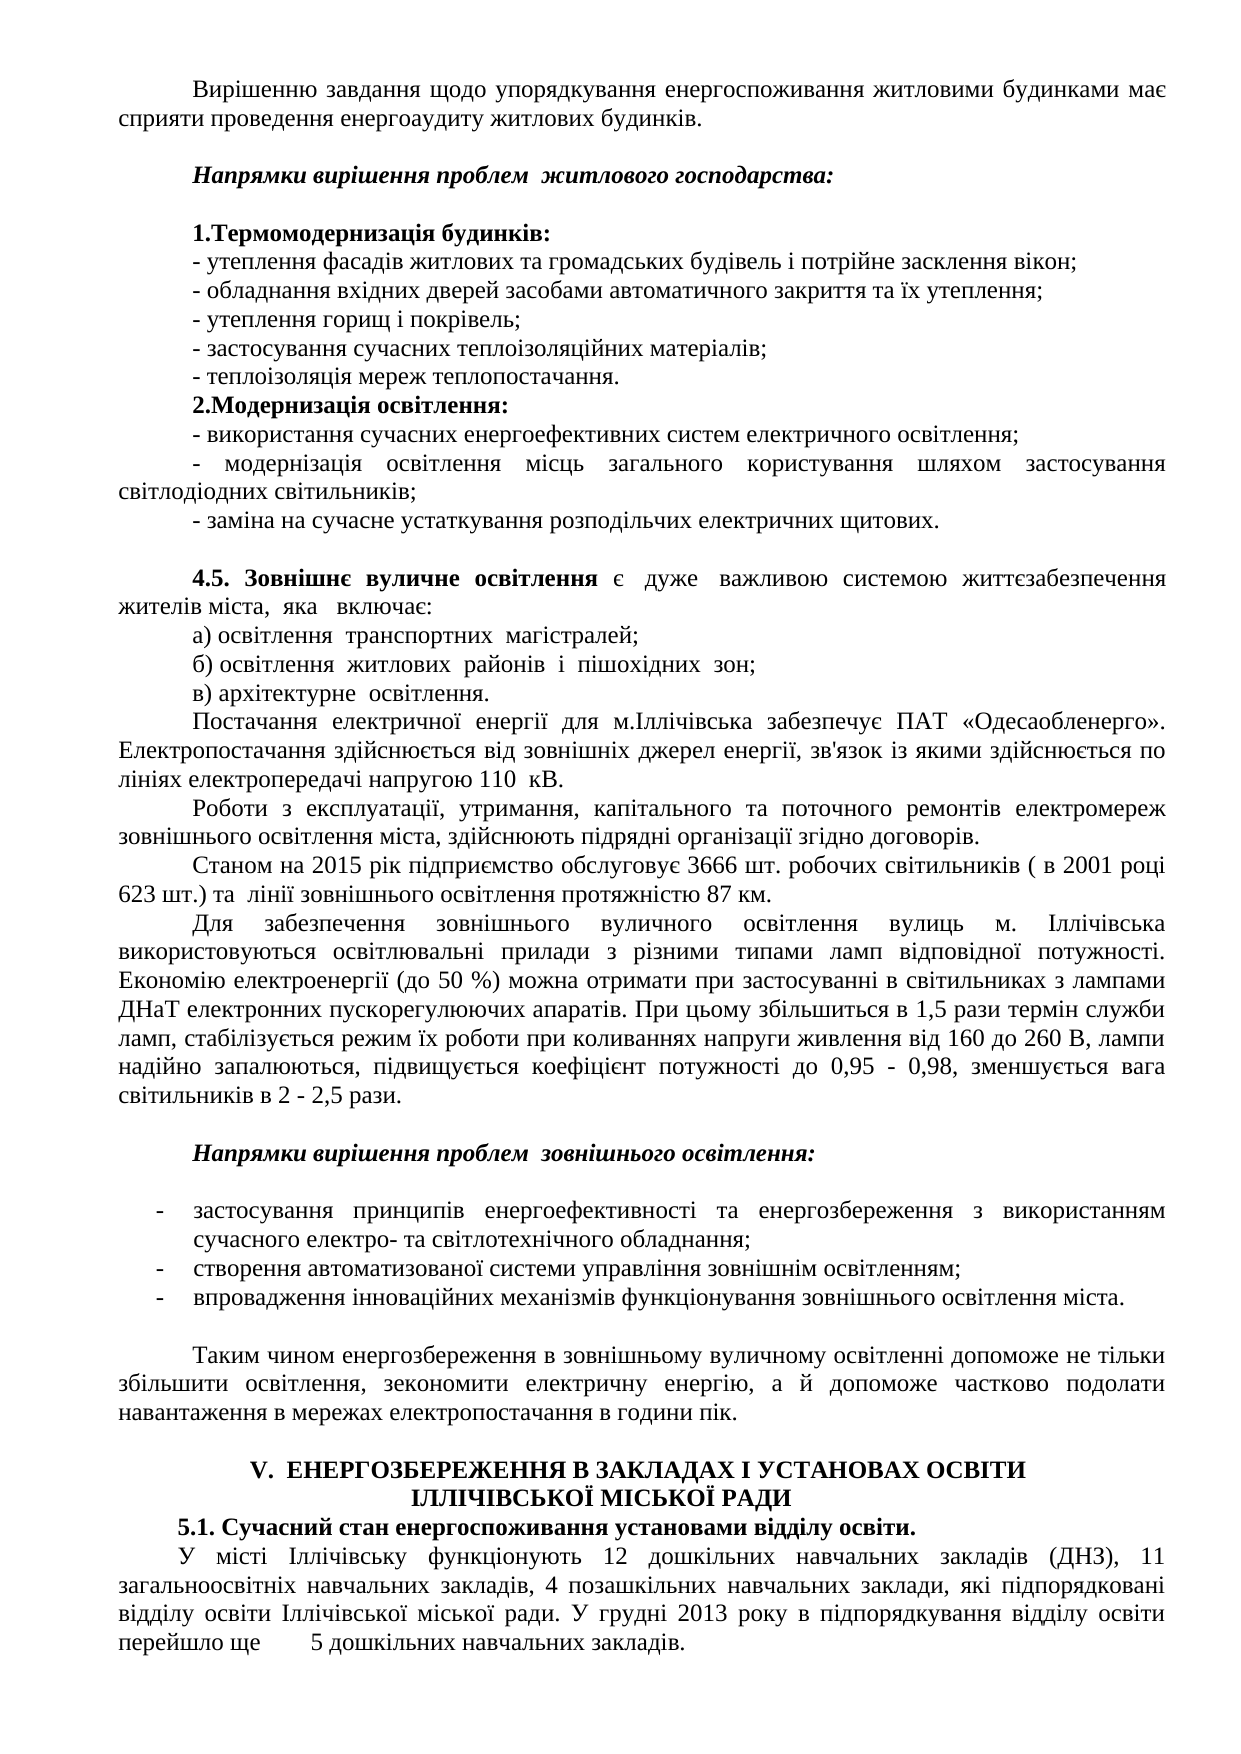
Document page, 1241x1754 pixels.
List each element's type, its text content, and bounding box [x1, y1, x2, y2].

text 5.1. Сучасний стан енергоспоживання установами відділу освіти. [118, 1512, 1167, 1541]
text - модернізація освітлення місць загального користування шляхом застосування світлодіодних світильників; [118, 448, 1167, 505]
text 2.Модернизація освітлення: [118, 390, 1167, 419]
text Напрямки вирішення проблем житлового господарства: [118, 160, 1167, 189]
text 4.5. Зовнішнє вуличне освітлення є дуже важливою системою життєзабезпечення жителів міста, яка включає: [118, 563, 1167, 620]
text - заміна на сучасне устаткування розподільчих електричних щитових. [118, 505, 1167, 534]
text У місті Іллічівську функціонують 12 дошкільних навчальних закладів (ДНЗ), 11 загальноосвітніх навчальних закладів, 4 позашкільних навчальних заклади, які підпорядковані відділу освіти Іллічівської міської ради. У грудні 2013 року в підпорядкування відділу освіти перейшло ще 5 дошкільних навчальних закладів. [118, 1541, 1167, 1656]
text в) архітектурне освітлення. [118, 678, 1167, 706]
list створення автоматизованої системи управління зовнішнім освітленням; [156, 1253, 1167, 1282]
text Напрямки вирішення проблем зовнішнього освітлення: [118, 1138, 1167, 1166]
title V. ЕНЕРГОЗБЕРЕЖЕННЯ В ЗАКЛАДАХ І УСТАНОВАХ ОСВІТИ ІЛЛІЧІВСЬКОЇ МІСЬКОЇ РАДИ [118, 1455, 1084, 1512]
text - застосування сучасних теплоізоляційних матеріалів; [118, 333, 1167, 361]
text б) освітлення житлових районів і пішохідних зон; [118, 649, 1167, 678]
text - утеплення фасадів житлових та громадських будівель і потрійне засклення вікон; [118, 246, 1167, 275]
text Вирішенню завдання щодо упорядкування енергоспоживання житловими будинками має сприяти проведення енергоаудиту житлових будинків. [118, 74, 1167, 131]
text Постачання електричної енергії для м.Іллічівська забезпечує ПАТ «Одесаобленерго». Електропостачання здійснюється від зовнішніх джерел енергії, зв'язок із якими здійснюється по лініях електропередачі напругою 110 кВ. [118, 706, 1167, 793]
text Станом на 2015 рік підприємство обслуговує 3666 шт. робочих світильників ( в 2001 році 623 шт.) та лінії зовнішнього освітлення протяжністю 87 км. [118, 850, 1167, 908]
text - обладнання вхідних дверей засобами автоматичного закриття та їх утеплення; [118, 275, 1167, 304]
text - теплоізоляція мереж теплопостачання. [118, 361, 1167, 390]
list впровадження інноваційних механізмів функціонування зовнішнього освітлення міста. [156, 1282, 1167, 1311]
text - використання сучасних енергоефективних систем електричного освітлення; [118, 419, 1167, 448]
text - утеплення горищ і покрівель; [118, 304, 1167, 333]
text а) освітлення транспортних магістралей; [118, 620, 1167, 649]
text Роботи з експлуатації, утримання, капітального та поточного ремонтів електромереж зовнішнього освітлення міста, здійснюють підрядні організації згідно договорів. [118, 793, 1167, 850]
list застосування принципів енергоефективності та енергозбереження з використанням сучасного електро- та світлотехнічного обладнання; [156, 1196, 1167, 1253]
text 1.Термомодернизація будинків: [118, 218, 1167, 246]
text Для забезпечення зовнішнього вуличного освітлення вулиць м. Іллічівська використовуються освітлювальні прилади з різними типами ламп відповідної потужності. Економію електроенергії (до 50 %) можна отримати при застосуванні в світильниках з лампами ДНаТ електронних пускорегулюючих апаратів. При цьому збільшиться в 1,5 рази термін служби ламп, стабілізується режим їх роботи при коливаннях напруги живлення від 160 до 260 В, лампи надійно запалюються, підвищується коефіцієнт потужності до 0,95 - 0,98, зменшується вага світильників в 2 - 2,5 рази. [118, 908, 1167, 1109]
text Таким чином енергозбереження в зовнішньому вуличному освітленні допоможе не тільки збільшити освітлення, зекономити електричну енергію, а й допоможе частково подолати навантаження в мережах електропостачання в години пік. [118, 1340, 1167, 1426]
